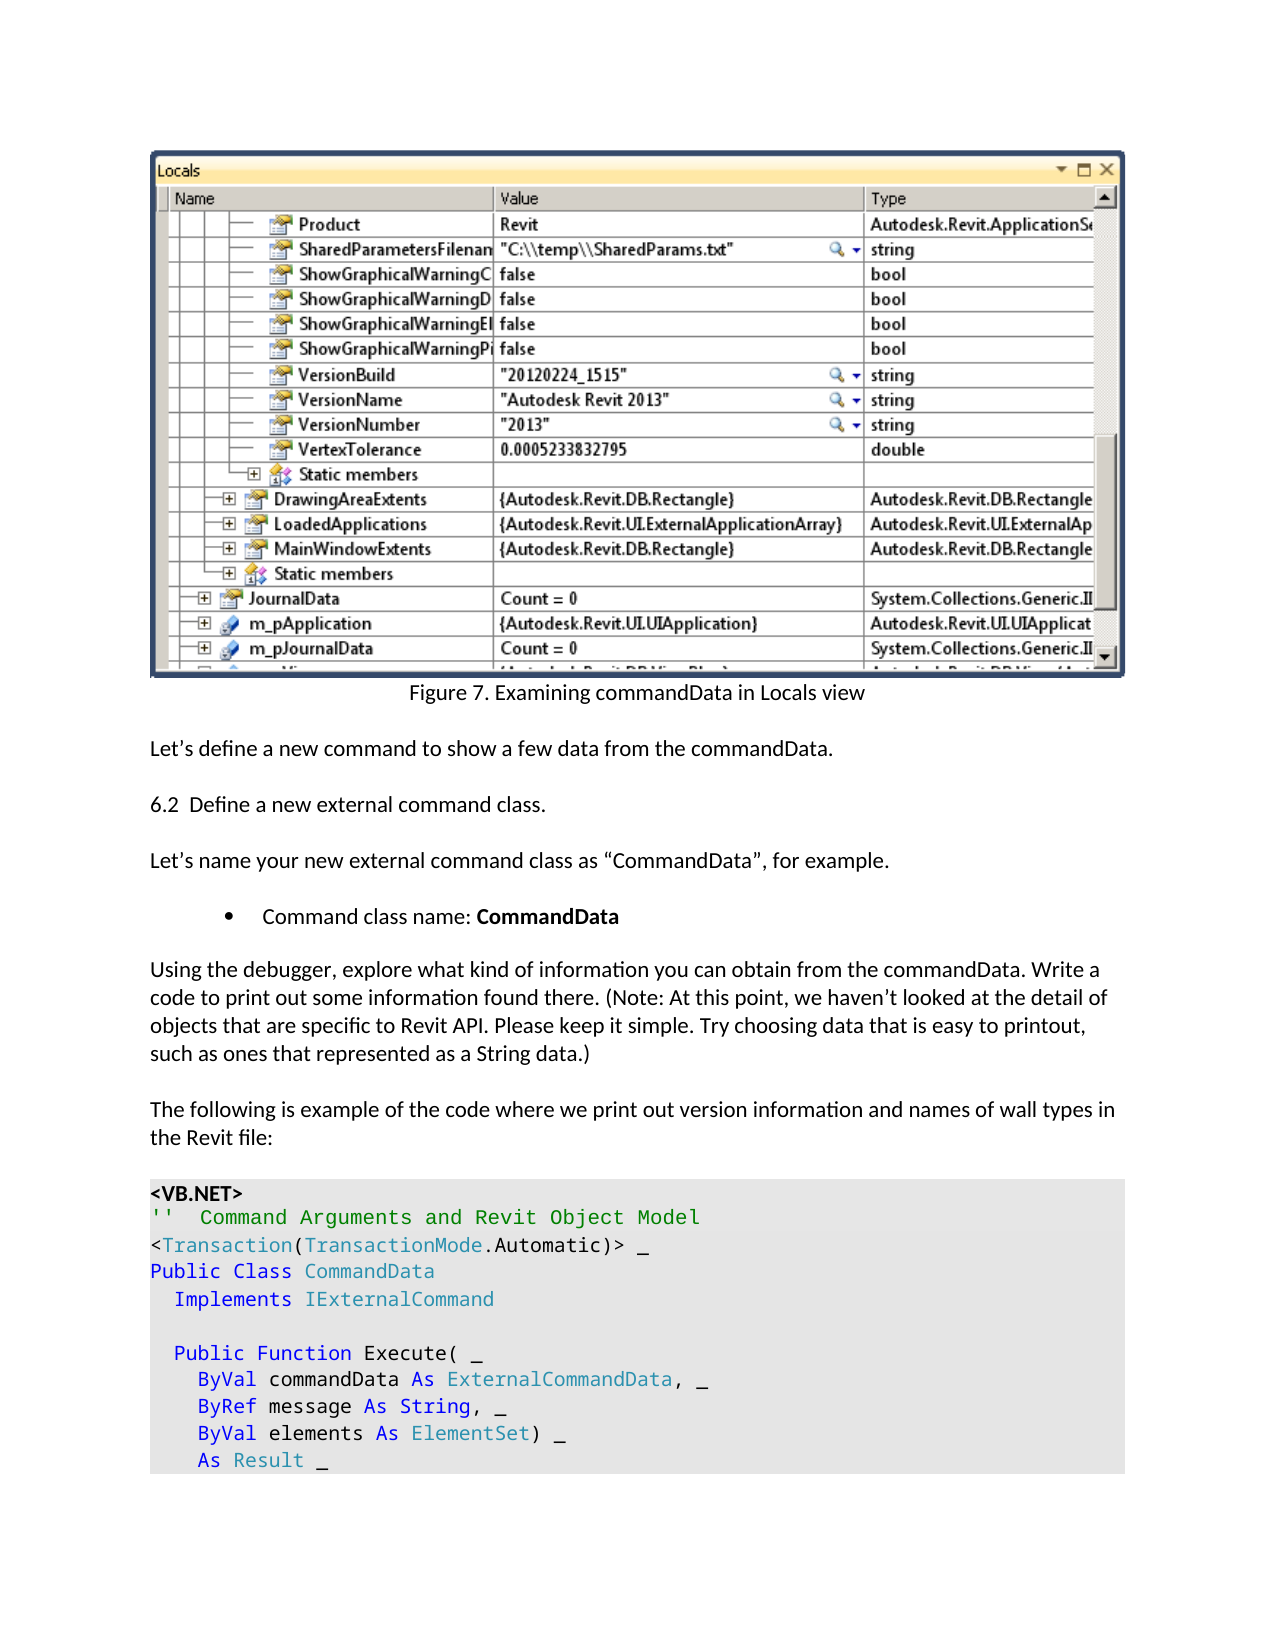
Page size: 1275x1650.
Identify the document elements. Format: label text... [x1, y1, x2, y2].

text Public Class CommandData [150, 1258, 1125, 1285]
list Command class name: CommandData [225, 902, 1125, 930]
text Let’s name your new external command class as “CommandData”, for example. [150, 846, 1125, 874]
text <Transaction(TransactionMode.Automatic)> _ [150, 1231, 1125, 1258]
picture [150, 150, 1125, 678]
text The following is example of the code where we print out version information and names of wall types in the Revit file: [150, 1095, 1125, 1151]
text ByVal commandData As ExternalCommandData, _ [150, 1366, 1125, 1393]
text Figure 7. Examining commandData in Locals view [150, 678, 1125, 706]
text 6.2 Define a new external command class. [150, 790, 1125, 818]
text Using the debugger, explore what kind of information you can obtain from the commandData. Write a code to print out some information found there. (Note: At this point, we haven’t looked at the detail of objects that are specific to Revit API. Please keep it simple. Try choosing data that is easy to printout, such as ones that represented as a String data.) [150, 955, 1125, 1067]
text '' Command Arguments and Revit Object Model [150, 1207, 1125, 1231]
text Public Function Execute( _ [150, 1339, 1125, 1366]
text ByVal elements As ElementSet) _ [150, 1420, 1125, 1447]
text As Result _ [150, 1447, 1125, 1474]
text Implements IExternalCommand [150, 1285, 1125, 1312]
text ByRef message As String, _ [150, 1393, 1125, 1420]
text Let’s define a new command to show a few data from the commandData. [150, 734, 1125, 762]
text <VB.NET> [150, 1179, 1125, 1207]
